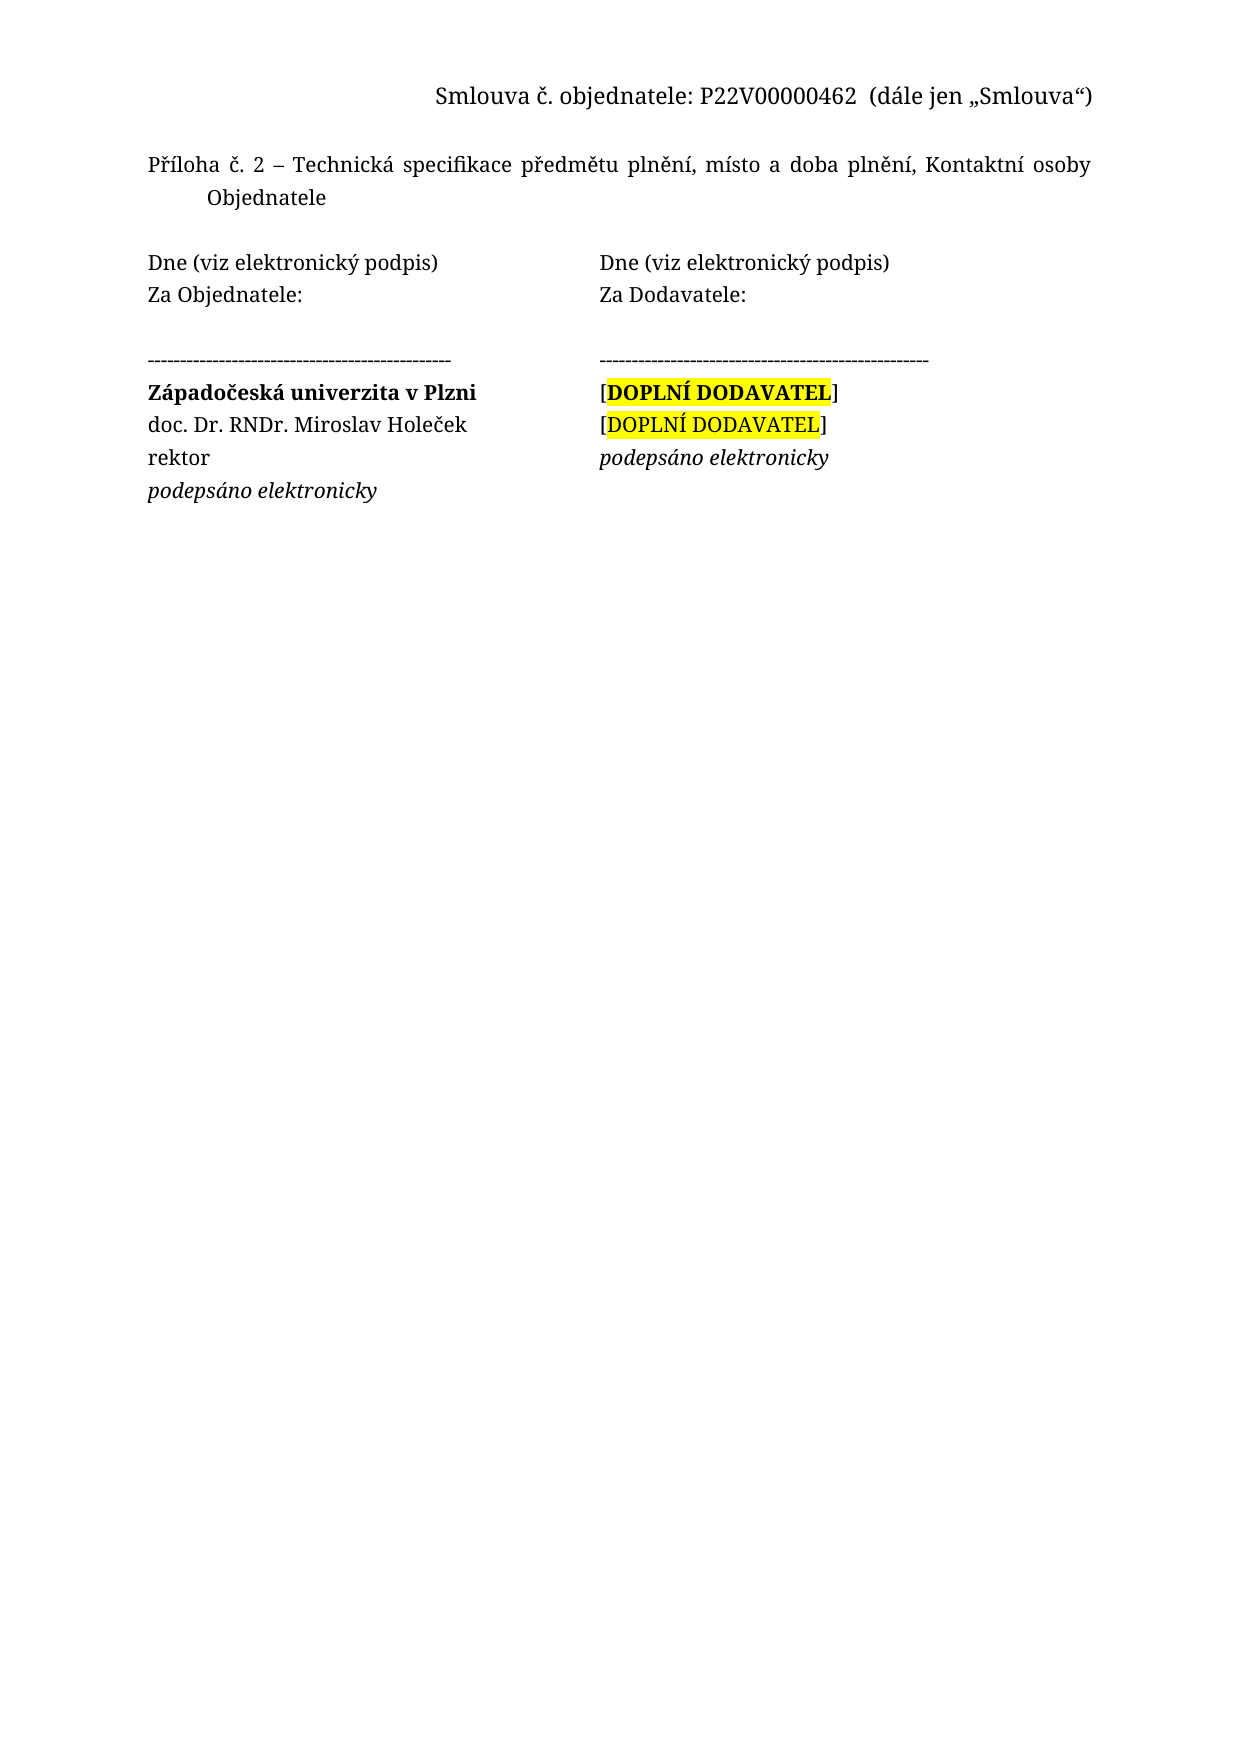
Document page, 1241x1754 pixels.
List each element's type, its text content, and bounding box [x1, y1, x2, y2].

table_header Dne (viz elektronický podpis) Za Dodavatele: --------------------------------------------------- [DOPLNÍ DODAVATEL] [DOPLNÍ DODAVATEL] podepsáno elektronicky [588, 248, 1040, 508]
text Příloha č. 2 – Technická specifikace předmětu plnění, místo a doba plnění, Kontaktní osoby Objednatele [148, 150, 1093, 211]
table_header Dne (viz elektronický podpis) Za Objednatele: ----------------------------------------------- Západočeská univerzita v Plzni doc. Dr. RNDr. Miroslav Holeček rektor podepsáno elektronicky [136, 248, 588, 508]
